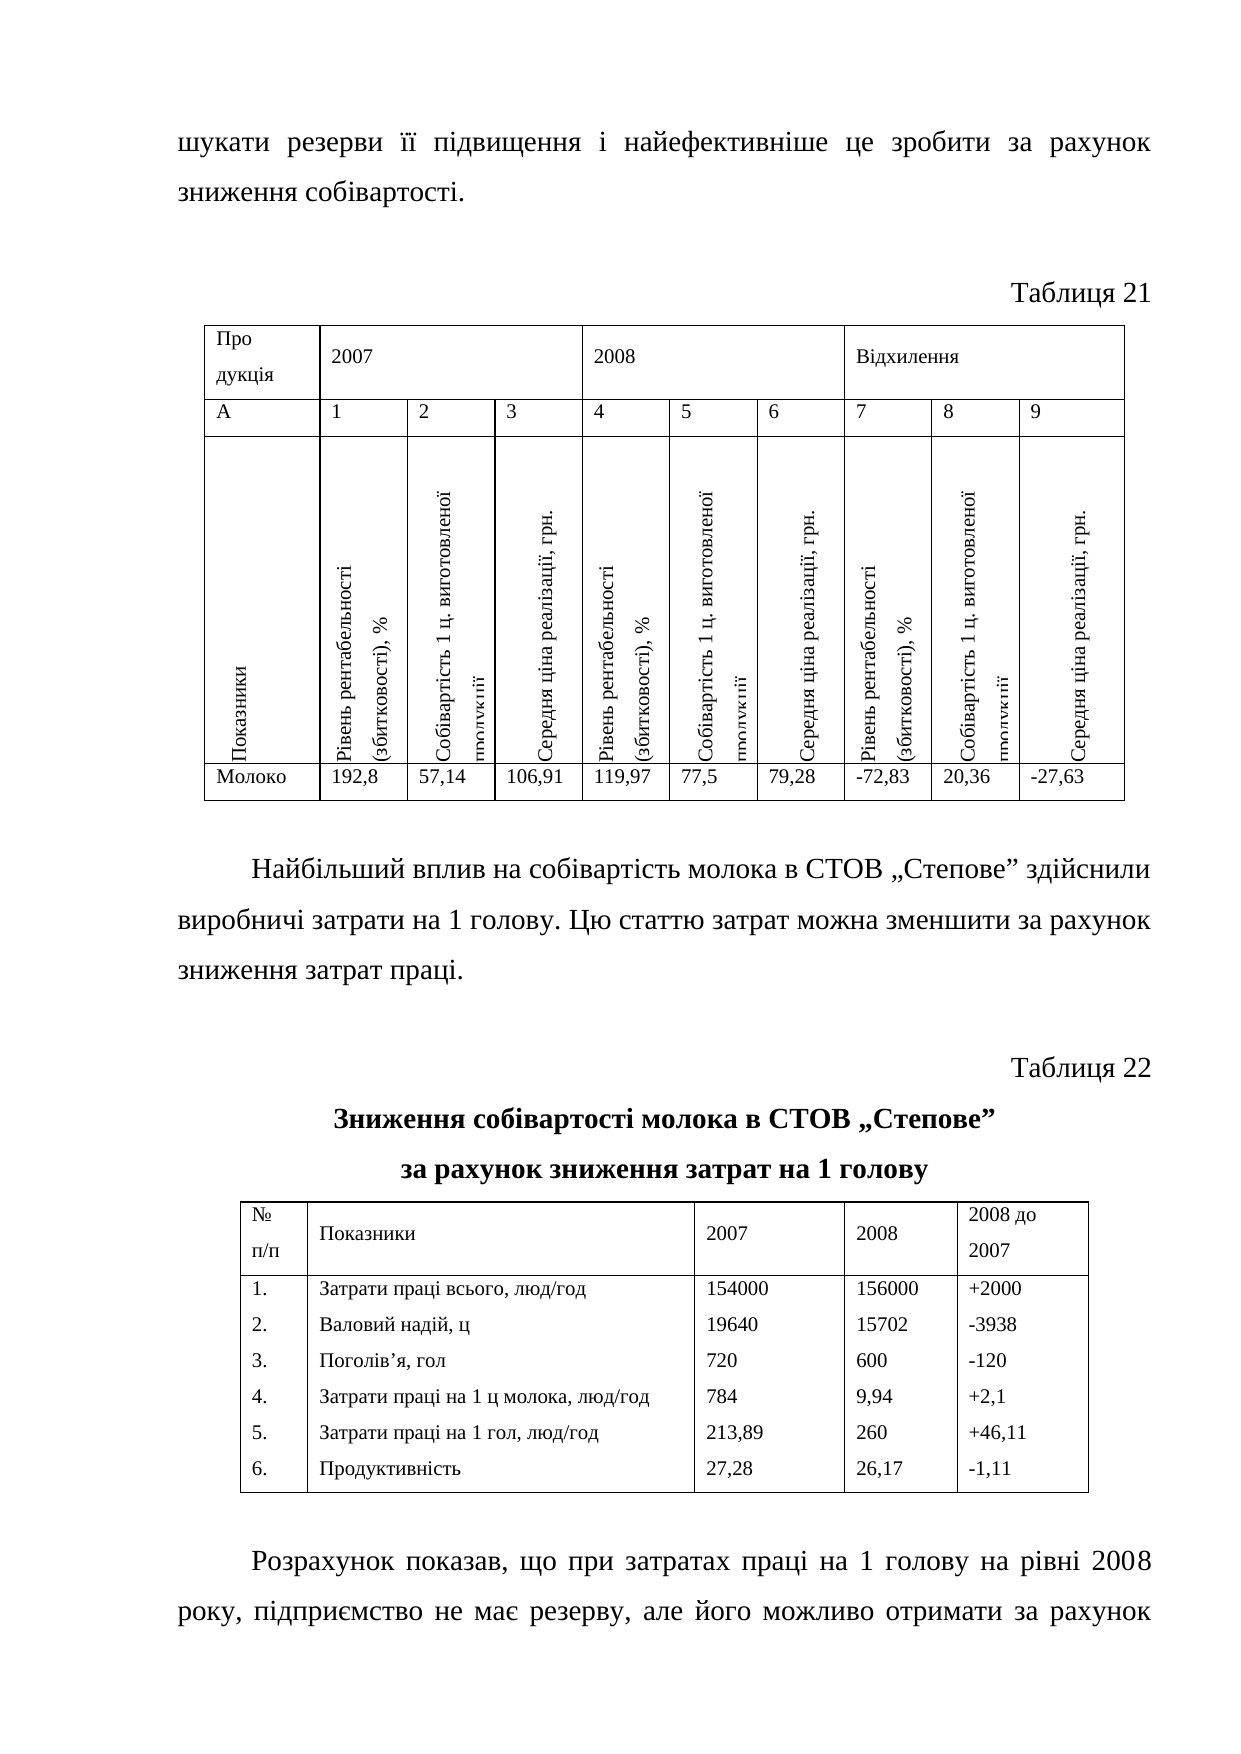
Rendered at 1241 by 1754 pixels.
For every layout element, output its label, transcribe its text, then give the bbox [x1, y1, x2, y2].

table_cell 192,8 [321, 764, 407, 800]
table_header 2008 [845, 1203, 957, 1274]
table_cell Рівень рентабельності (збитковості), % [845, 437, 931, 763]
table_cell 1 [321, 400, 407, 436]
table_cell Молоко [205, 764, 319, 800]
table_cell -27,63 [1020, 764, 1124, 800]
table_cell Показники [205, 437, 319, 763]
text Найбільший вплив на собівартість молока в СТОВ „Степове” здійснили виробничі затрати на 1 голову. Цю статтю затрат можна зменшити за рахунок зниження затрат праці. [177, 852, 1152, 986]
table_header № п/п [241, 1203, 307, 1274]
table_header 2007 [321, 326, 582, 398]
table_header Відхилення [845, 326, 1124, 398]
table_header Показники [308, 1203, 694, 1274]
table_cell 8 [932, 400, 1019, 436]
table_cell 77,5 [670, 764, 757, 800]
table_cell Собівартість 1 ц. виготовленої продукції [670, 437, 757, 763]
table_cell Собівартість 1 ц. виготовленої продукції [932, 437, 1019, 763]
table_cell Середня ціна реалізації, грн. [496, 437, 582, 763]
table_cell 79,28 [758, 764, 844, 800]
table_cell 3 [496, 400, 582, 436]
table_cell 119,97 [583, 764, 669, 800]
table_cell Середня ціна реалізації, грн. [1020, 437, 1124, 763]
table_cell 2 [408, 400, 494, 436]
text Таблиця 22 [177, 1050, 1152, 1084]
text за рахунок зниження затрат на 1 голову [177, 1151, 1152, 1184]
table_cell Собівартість 1 ц. виготовленої продукції [408, 437, 494, 763]
table_cell -72,83 [845, 764, 931, 800]
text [177, 1543, 1152, 1627]
table_cell Рівень рентабельності (збитковості), % [321, 437, 407, 763]
text Зниження собівартості молока в СТОВ „Степове” [177, 1101, 1152, 1134]
table_cell 57,14 [408, 764, 494, 800]
table_cell 9 [1020, 400, 1124, 436]
table_cell 1. 2. 3. 4. 5. 6. [241, 1276, 307, 1492]
table_cell 156000 15702 600 9,94 260 26,17 [845, 1276, 957, 1492]
table_cell Середня ціна реалізації, грн. [758, 437, 844, 763]
table_cell 154000 19640 720 784 213,89 27,28 [695, 1276, 844, 1492]
table_cell 106,91 [496, 764, 582, 800]
table_cell 20,36 [932, 764, 1019, 800]
table_header Про дукція [205, 326, 319, 398]
table_header 2007 [695, 1203, 844, 1274]
table_cell А [205, 400, 319, 436]
table_cell 5 [670, 400, 757, 436]
table_cell Рівень рентабельності (збитковості), % [583, 437, 669, 763]
table_header 2008 [583, 326, 844, 398]
text Таблиця 21 [177, 275, 1152, 308]
table_cell Затрати праці всього, люд/год Валовий надій, ц Поголів’я, гол Затрати праці на 1 ц молока, люд/год Затрати праці на 1 гол, люд/год Продуктивність [308, 1276, 694, 1492]
table_header 2008 до 2007 [958, 1203, 1088, 1274]
table_cell 7 [845, 400, 931, 436]
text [177, 124, 1152, 208]
table_cell 4 [583, 400, 669, 436]
table_cell +2000 -3938 -120 +2,1 +46,11 -1,11 [958, 1276, 1088, 1492]
table_cell 6 [758, 400, 844, 436]
